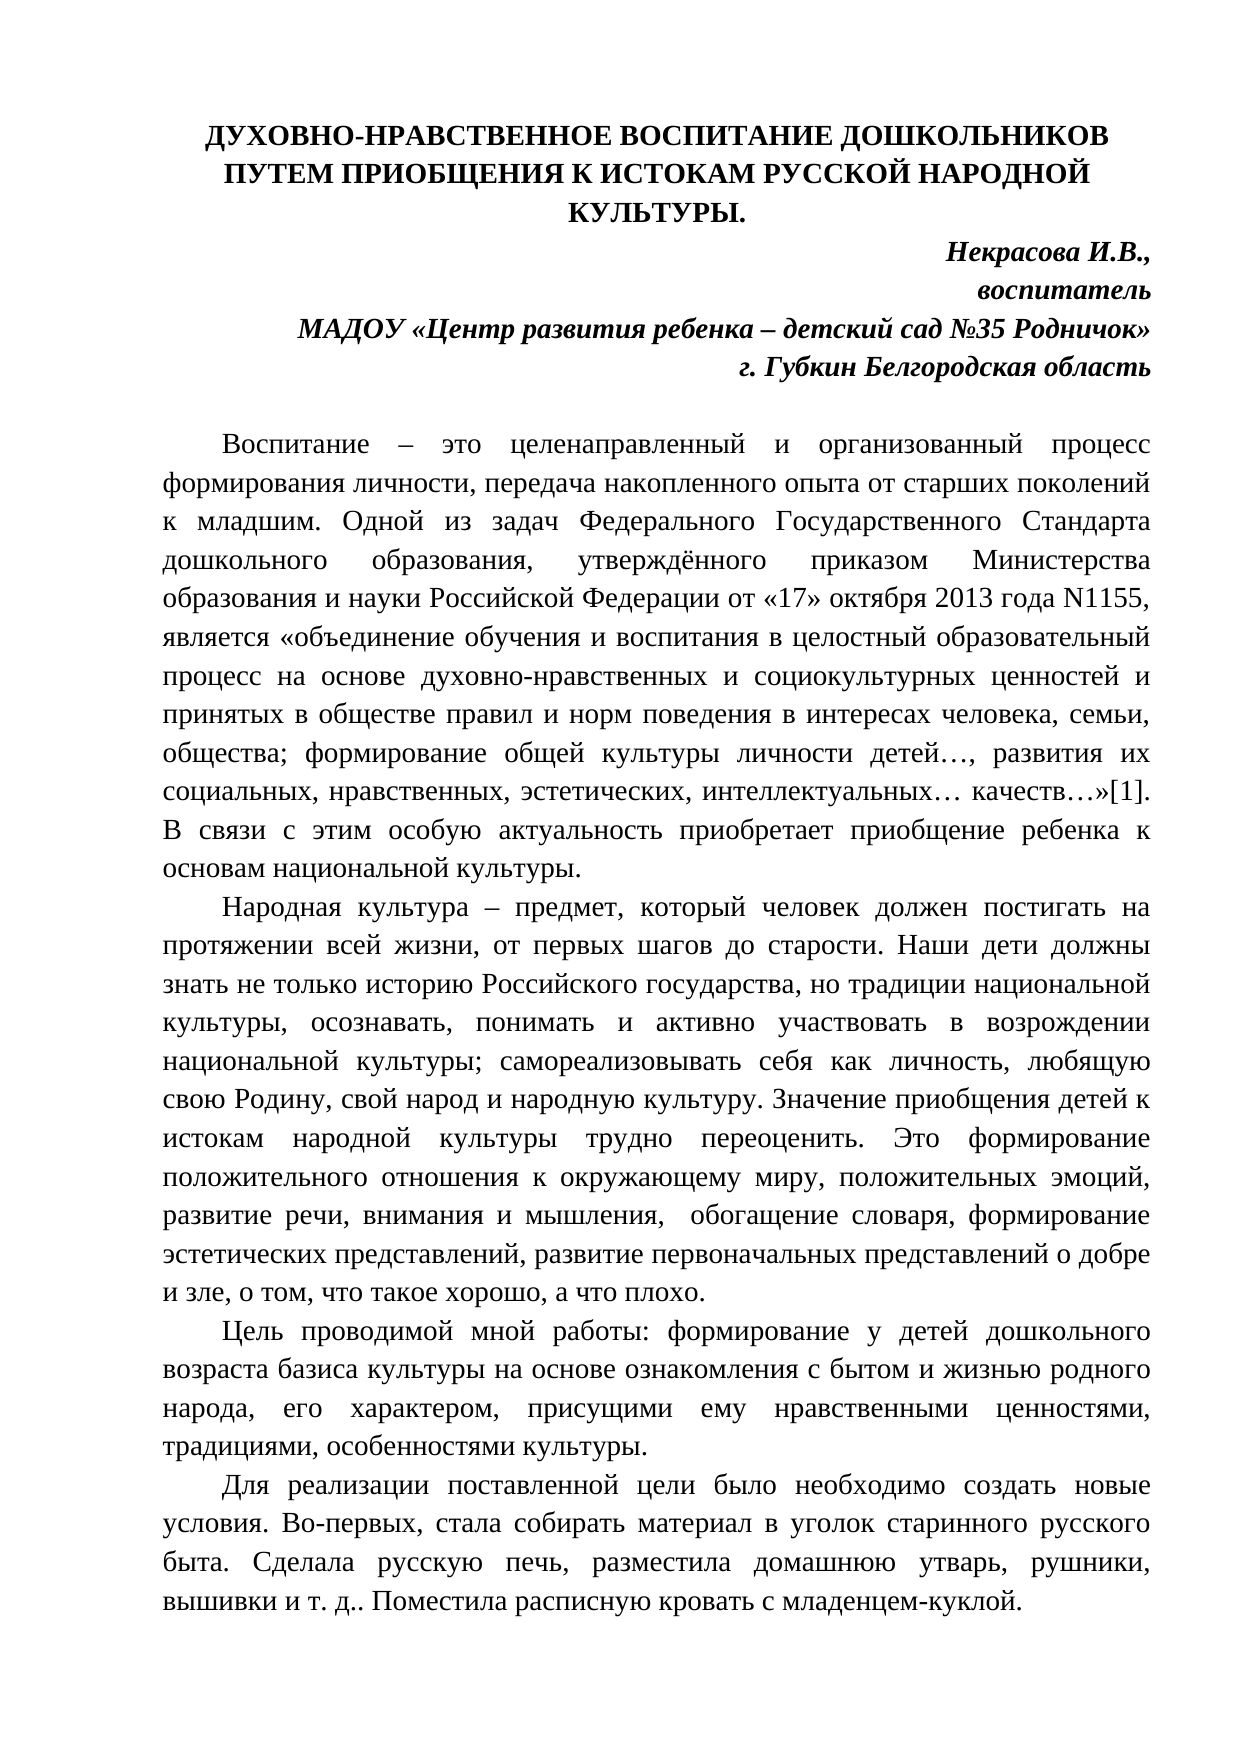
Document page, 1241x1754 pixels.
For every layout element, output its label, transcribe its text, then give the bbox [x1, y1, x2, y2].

text Цель проводимой мной работы: формирование у детей дошкольного возраста базиса культуры на основе ознакомления с бытом и жизнью родного народа, его характером, присущими ему нравственными ценностями, традициями, особенностями культуры. [162, 1313, 1152, 1462]
text МАДОУ «Центр развития ребенка – детский сад №35 Родничок» [162, 311, 1152, 344]
text Народная культура – предмет, который человек должен постигать на протяжении всей жизни, от первых шагов до старости. Наши дети должны знать не только историю Российского государства, но традиции национальной культуры, осознавать, понимать и активно участвовать в возрождении национальной культуры; самореализовывать себя как личность, любящую свою Родину, свой народ и народную культуру. Значение приобщения детей к истокам народной культуры трудно переоценить. Это формирование положительного отношения к окружающему миру, положительных эмоций, развитие речи, внимания и мышления, обогащение словаря, формирование эстетических представлений, развитие первоначальных представлений о добре и зле, о том, что такое хорошо, а что плохо. [162, 889, 1152, 1308]
text г. Губкин Белгородская область [162, 349, 1152, 383]
text воспитатель [162, 272, 1152, 306]
text ДУХОВНО-НРАВСТВЕННОЕ ВОСПИТАНИЕ ДОШКОЛЬНИКОВ ПУТЕМ ПРИОБЩЕНИЯ К ИСТОКАМ РУССКОЙ НАРОДНОЙ КУЛЬТУРЫ. [162, 118, 1152, 229]
text Некрасова И.В., [162, 234, 1152, 267]
text Для реализации поставленной цели было необходимо создать новые условия. Во-первых, стала собирать материал в уголок старинного русского быта. Сделала русскую печь, разместила домашнюю утварь, рушники, вышивки и т. д.. Поместила расписную кровать с младенцем-куклой. [162, 1467, 1152, 1616]
text Воспитание – это целенаправленный и организованный процесс формирования личности, передача накопленного опыта от старших поколений к младшим. Одной из задач Федерального Государственного Стандарта дошкольного образования, утверждённого приказом Министерства образования и науки Российской Федерации от «17» октября 2013 года N1155, является «объединение обучения и воспитания в целостный образовательный процесс на основе духовно-нравственных и социокультурных ценностей и принятых в обществе правил и норм поведения в интересах человека, семьи, общества; формирование общей культуры личности детей…, развития их социальных, нравственных, эстетических, интеллектуальных… качеств…»[1]. В связи с этим особую актуальность приобретает приобщение ребенка к основам национальной культуры. [162, 426, 1152, 884]
